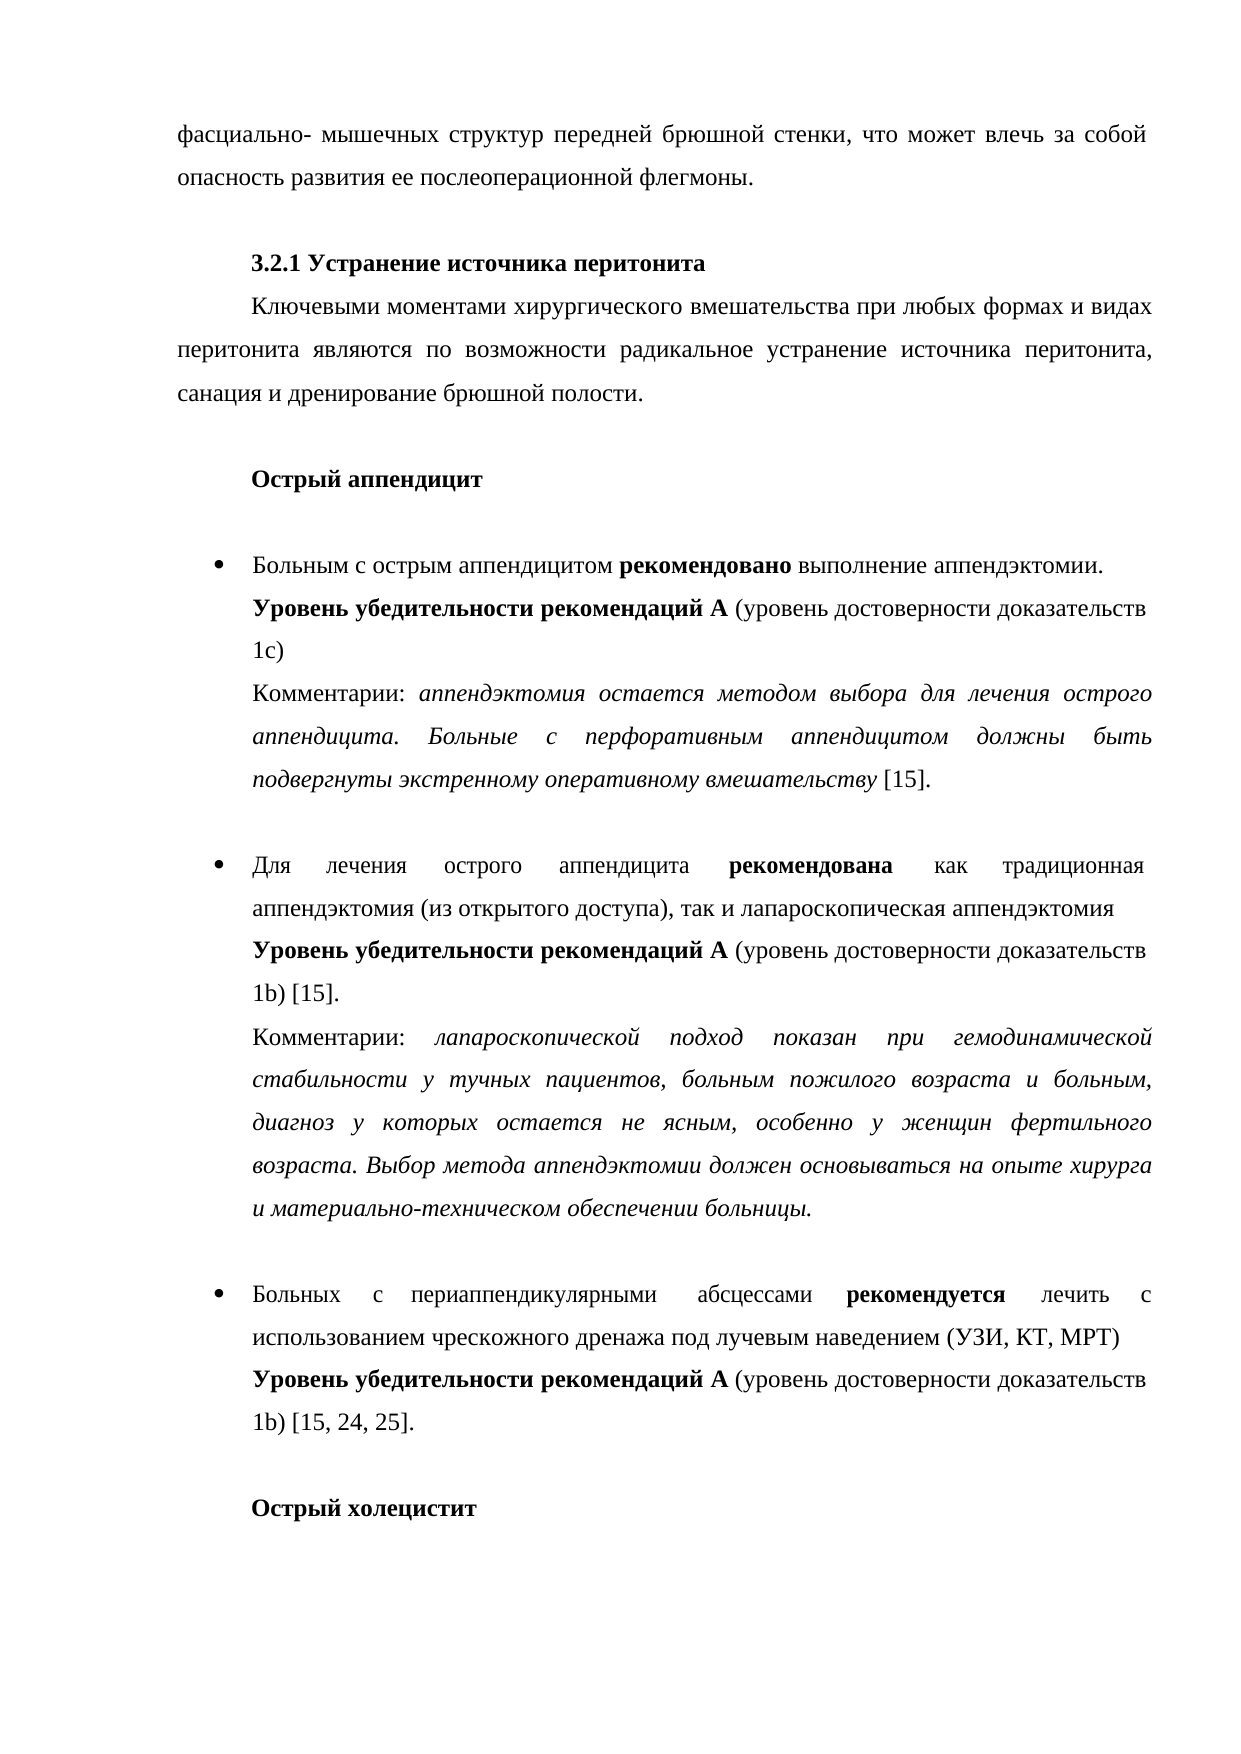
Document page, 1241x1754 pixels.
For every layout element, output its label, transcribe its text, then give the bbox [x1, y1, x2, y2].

subtitle Острый аппендицит [251, 464, 1163, 493]
list Больным с острым аппендицитом рекомендовано выполнение аппендэктомии. Уровень убедительности рекомендаций А (уровень достоверности доказательств 1с) [214, 550, 1152, 664]
text Ключевыми моментами хирургического вмешательства при любых формах и видах перитонита являются по возможности радикальное устранение источника перитонита, санация и дренирование брюшной полости. [177, 291, 1152, 406]
subtitle Устранение источника перитонита [251, 248, 1163, 277]
text фасциально- мышечных структур передней брюшной стенки, что может влечь за собой опасность развития ее послеоперационной флегмоны. [177, 119, 1152, 190]
list Для лечения острого аппендицита рекомендована как традиционная аппендэктомия (из открытого доступа), так и лапароскопическая аппендэктомия Уровень убедительности рекомендаций А (уровень достоверности доказательств 1b) [15]. [214, 851, 1152, 1007]
text Комментарии: аппендэктомия остается методом выбора для лечения острого аппендицита. Больные с перфоративным аппендицитом должны быть подвергнуты экстренному оперативному вмешательству [15]. [252, 678, 1152, 793]
subtitle Острый холецистит [251, 1493, 1163, 1522]
list Больных с периаппендикулярными абсцессами рекомендуется лечить с использованием чрескожного дренажа под лучевым наведением (УЗИ, КТ, МРТ) Уровень убедительности рекомендаций А (уровень достоверности доказательств 1b) [15, 24, 25]. [214, 1279, 1152, 1436]
text Комментарии: лапароскопической подход показан при гемодинамической стабильности у тучных пациентов, больным пожилого возраста и больным, диагноз у которых остается не ясным, особенно у женщин фертильного возраста. Выбор метода аппендэктомии должен основываться на опыте хирурга и материально-техническом обеспечении больницы. [252, 1022, 1152, 1222]
